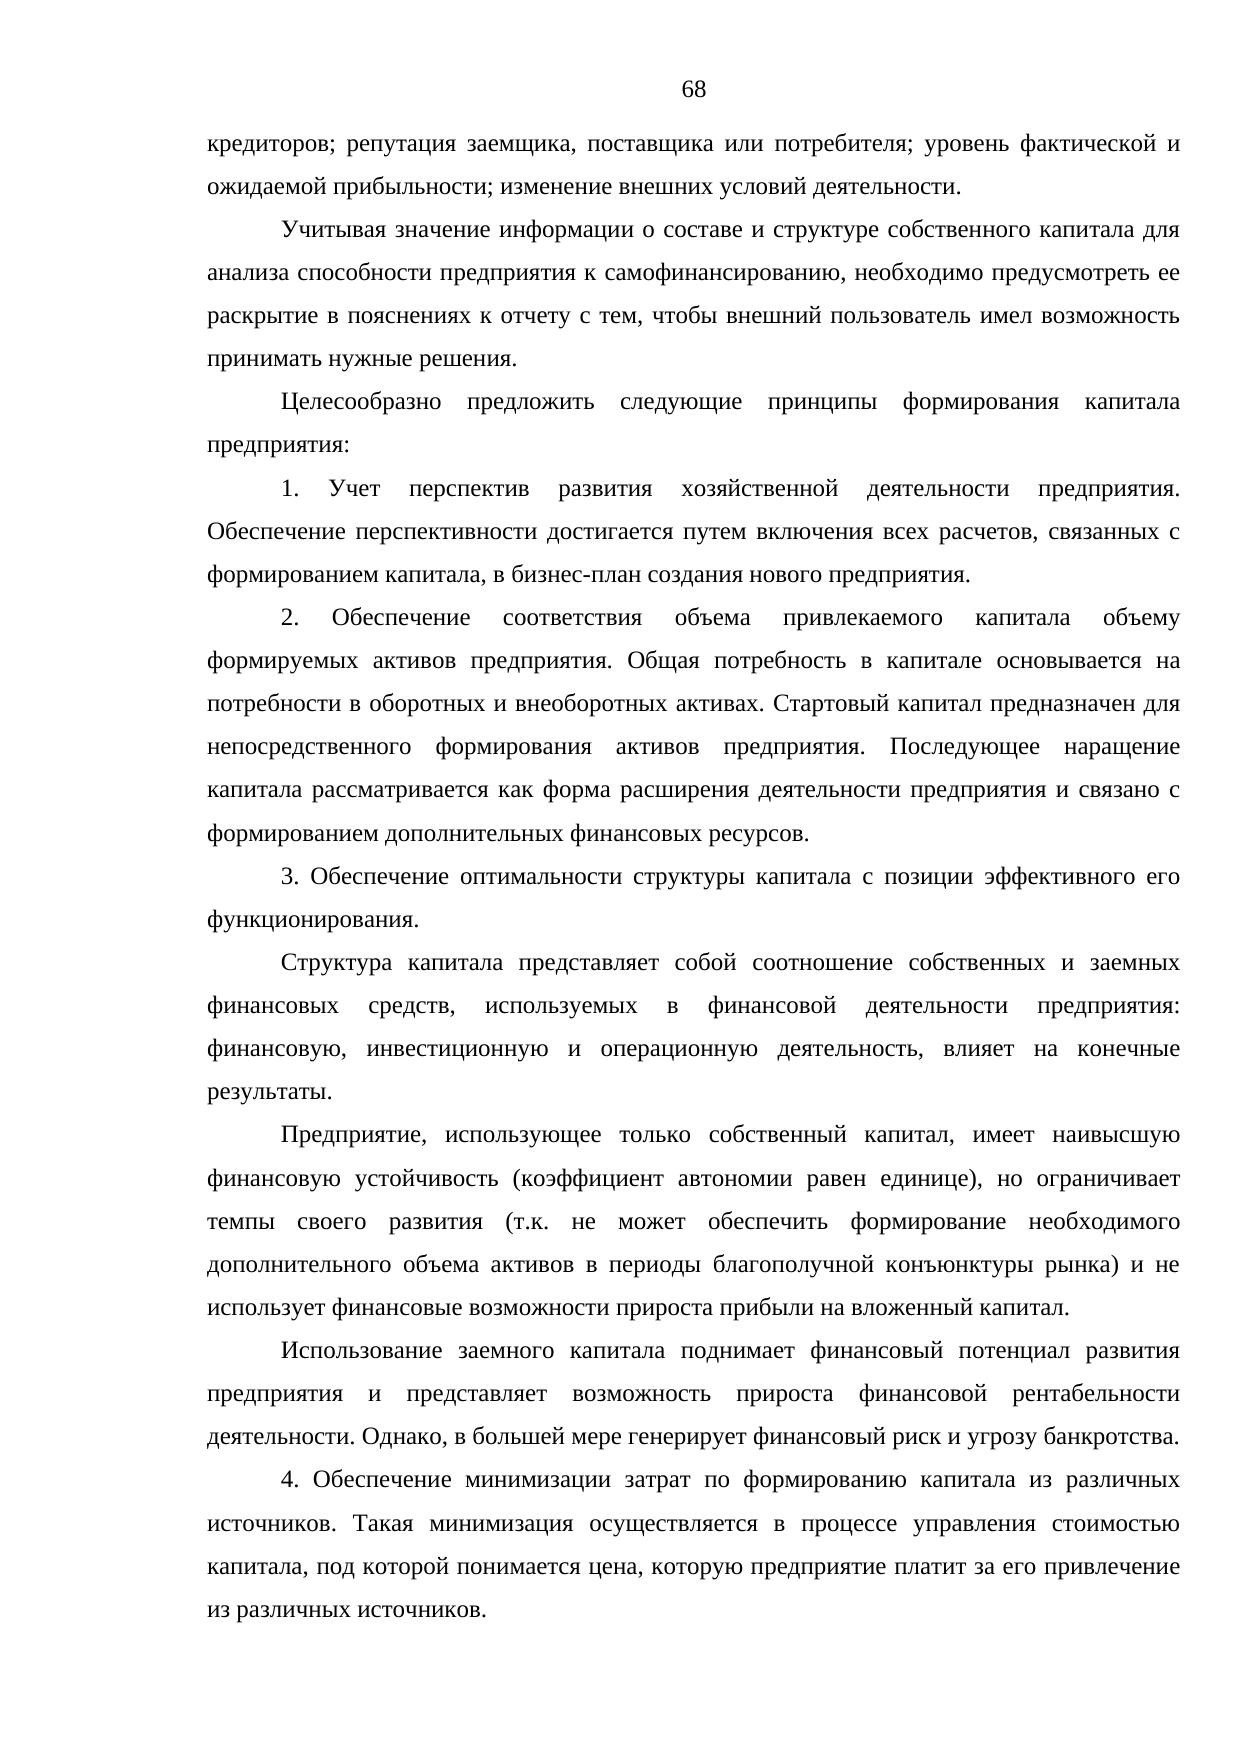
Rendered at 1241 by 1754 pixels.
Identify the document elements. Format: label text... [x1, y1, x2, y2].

text Учитывая значение информации о составе и структуре собственного капитала для анализа способности предприятия к самофинансированию, необходимо предусмотреть ее раскрытие в пояснениях к отчету с тем, чтобы внешний пользователь имел возможность принимать нужные решения. [207, 214, 1181, 372]
text Целесообразно предложить следующие принципы формирования капитала предприятия: [207, 386, 1181, 458]
text 1. Учет перспектив развития хозяйственной деятельности предприятия. Обеспечение перспективности достигается путем включения всех расчетов, связанных с формированием капитала, в бизнес-план создания нового предприятия. [207, 473, 1181, 588]
text 4. Обеспечение минимизации затрат по формированию капитала из различных источников. Такая минимизация осуществляется в процессе управления стоимостью капитала, под которой понимается цена, которую предприятие платит за его привлечение из различных источников. [207, 1464, 1181, 1623]
text Предприятие, использующее только собственный капитал, имеет наивысшую финансовую устойчивость (коэффициент автономии равен единице), но ограничивает темпы своего развития (т.к. не может обеспечить формирование необходимого дополнительного объема активов в периоды благополучной конъюнктуры рынка) и не использует финансовые возможности прироста прибыли на вложенный капитал. [207, 1119, 1181, 1321]
text 3. Обеспечение оптимальности структуры капитала с позиции эффективного его функционирования. [207, 861, 1181, 933]
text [207, 128, 1181, 199]
text Структура капитала представляет собой соотношение собственных и заемных финансовых средств, используемых в финансовой деятельности предприятия: финансовую, инвестиционную и операционную деятельность, влияет на конечные результаты. [207, 947, 1181, 1105]
text 2. Обеспечение соответствия объема привлекаемого капитала объему формируемых активов предприятия. Общая потребность в капитале основывается на потребности в оборотных и внеоборотных активах. Стартовый капитал предназначен для непосредственного формирования активов предприятия. Последующее наращение капитала рассматривается как форма расширения деятельности предприятия и связано с формированием дополнительных финансовых ресурсов. [207, 602, 1181, 846]
text Использование заемного капитала поднимает финансовый потенциал развития предприятия и представляет возможность прироста финансовой рентабельности деятельности. Однако, в большей мере генерирует финансовый риск и угрозу банкротства. [207, 1335, 1181, 1450]
